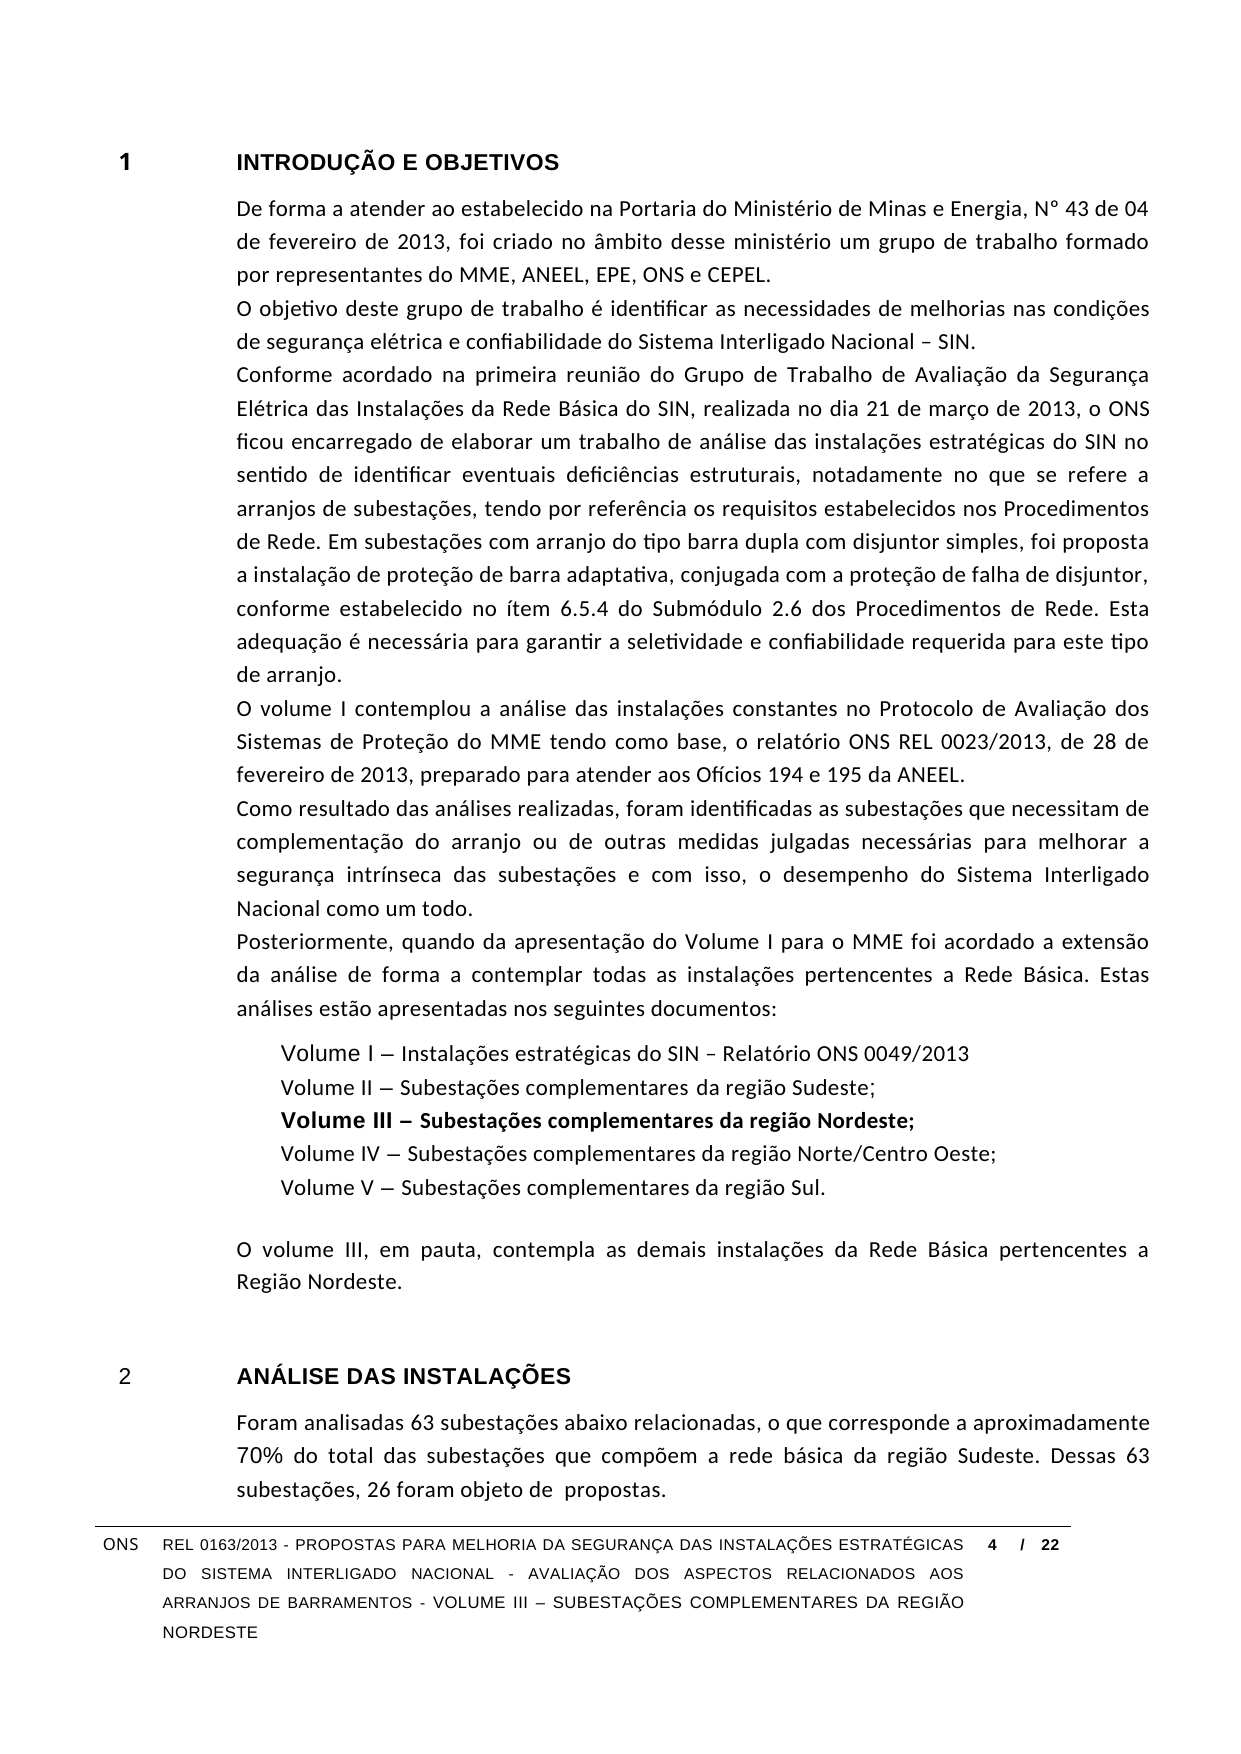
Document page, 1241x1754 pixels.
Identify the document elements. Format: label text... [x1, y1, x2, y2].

text Volume I – Instalações estratégicas do SIN – Relatório ONS 0049/2013 [281, 1035, 1152, 1068]
text Como resultado das análises realizadas, foram identificadas as subestações que necessitam de complementação do arranjo ou de outras medidas julgadas necessárias para melhorar a segurança intrínseca das subestações e com isso, o desempenho do Sistema Interligado Nacional como um todo. [236, 789, 1152, 923]
text De forma a atender ao estabelecido na Portaria do Ministério de Minas e Energia, Nº 43 de 04 de fevereiro de 2013, foi criado no âmbito desse ministério um grupo de trabalho formado por representantes do MME, ANEEL, EPE, ONS e CEPEL. [236, 189, 1152, 289]
text Volume IV – Subestações complementares da região Norte/Centro Oeste; [281, 1135, 1152, 1168]
subtitle ANÁLISE DAS INSTALAÇÕES [118, 1358, 1152, 1391]
text Volume V – Subestações complementares da região Sul. [281, 1168, 1152, 1202]
text O objetivo deste grupo de trabalho é identificar as necessidades de melhorias nas condições de segurança elétrica e confiabilidade do Sistema Interligado Nacional – SIN. [236, 289, 1152, 356]
text Posteriormente, quando da apresentação do Volume I para o MME foi acordado a extensão da análise de forma a contemplar todas as instalações pertencentes a Rede Básica. Estas análises estão apresentadas nos seguintes documentos: [236, 923, 1152, 1023]
text O volume I contemplou a análise das instalações constantes no Protocolo de Avaliação dos Sistemas de Proteção do MME tendo como base, o relatório ONS REL 0023/2013, de 28 de fevereiro de 2013, preparado para atender aos Ofícios 194 e 195 da ANEEL. [236, 689, 1152, 789]
list O volume III, em pauta, contempla as demais instalações da Rede Básica pertencentes a Região Nordeste. [236, 1235, 1152, 1295]
text Volume III – Subestações complementares da região Nordeste; [281, 1102, 1152, 1135]
text Foram analisadas 63 subestações abaixo relacionadas, o que corresponde a aproximadamente 70% do total das subestações que compõem a rede básica da região Sudeste. Dessas 63 subestações, 26 foram objeto de propostas. [236, 1404, 1152, 1504]
text Conforme acordado na primeira reunião do Grupo de Trabalho de Avaliação da Segurança Elétrica das Instalações da Rede Básica do SIN, realizada no dia 21 de março de 2013, o ONS ficou encarregado de elaborar um trabalho de análise das instalações estratégicas do SIN no sentido de identificar eventuais deficiências estruturais, notadamente no que se refere a arranjos de subestações, tendo por referência os requisitos estabelecidos nos Procedimentos de Rede. Em subestações com arranjo do tipo barra dupla com disjuntor simples, foi proposta a instalação de proteção de barra adaptativa, conjugada com a proteção de falha de disjuntor, conforme estabelecido no ítem 6.5.4 do Submódulo 2.6 dos Procedimentos de Rede. Esta adequação é necessária para garantir a seletividade e confiabilidade requerida para este tipo de arranjo. [236, 356, 1152, 689]
text Volume II – Subestações complementares da região Sudeste; [281, 1068, 1152, 1102]
subtitle INTRODUÇÃO E OBJETIVOS [118, 143, 1152, 177]
